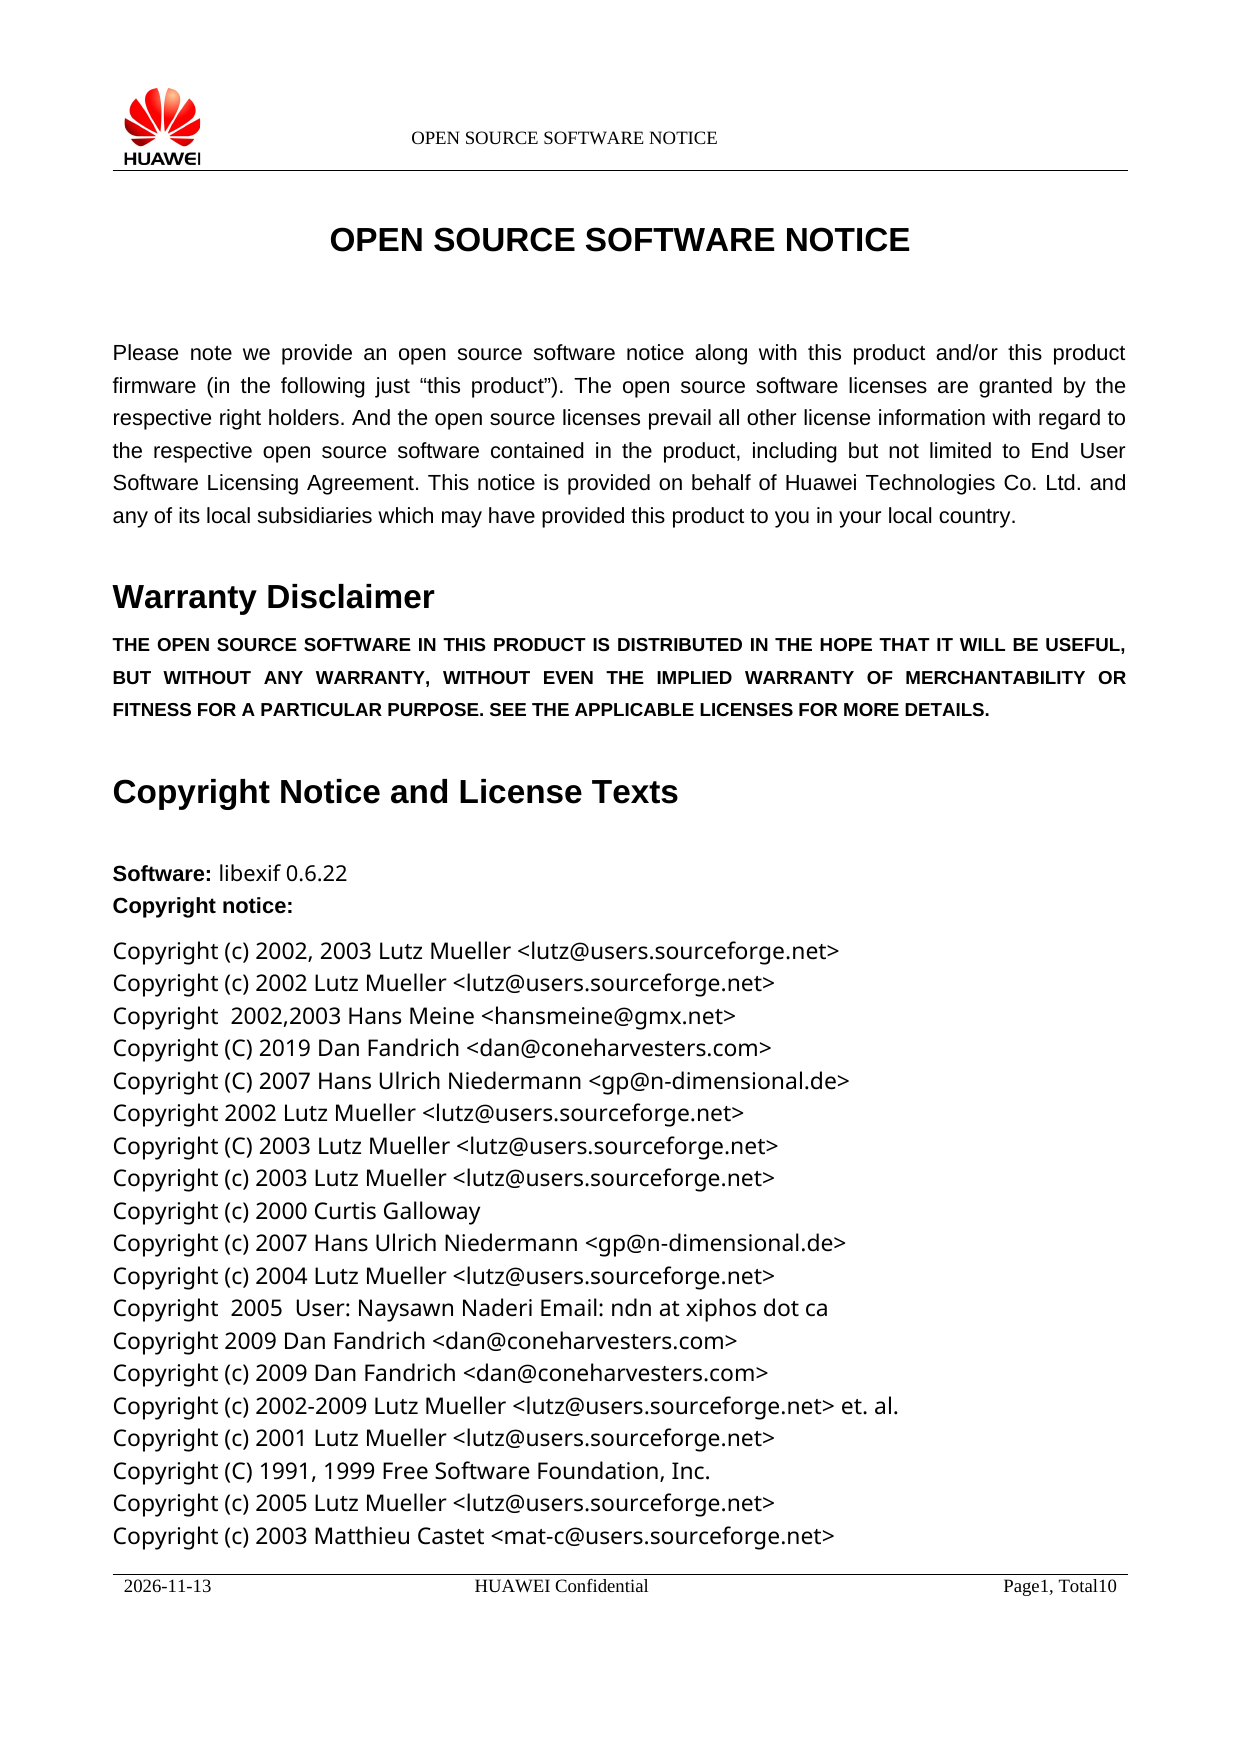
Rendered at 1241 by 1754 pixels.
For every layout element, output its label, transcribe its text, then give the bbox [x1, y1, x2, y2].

text Copyright Notice and License Texts [112, 759, 1128, 824]
title Software: libexif 0.6.22 [112, 856, 1128, 889]
text Warranty Disclaimer [112, 564, 1128, 629]
text OPEN SOURCE SOFTWARE NOTICE [112, 206, 1128, 271]
picture [124, 88, 201, 165]
text Please note we provide an open source software notice along with this product and/or this product firmware (in the following just “this product”). The open source software licenses are granted by the respective right holders. And the open source licenses prevail all other license information with regard to the respective open source software contained in the product, including but not limited to End User Software Licensing Agreement. This notice is provided on behalf of Huawei Technologies Co. Ltd. and any of its local subsidiaries which may have provided this product to you in your local country. [112, 336, 1128, 531]
text The open source software in this product is distributed in the hope that it will be useful, but WITHOUT ANY WARRANTY, without even the implied warranty of MERCHANTABILITY or FITNESS FOR A PARTICULAR PURPOSE. See the applicable licenses for more details. [112, 629, 1128, 726]
text Copyright notice: [112, 889, 1128, 921]
